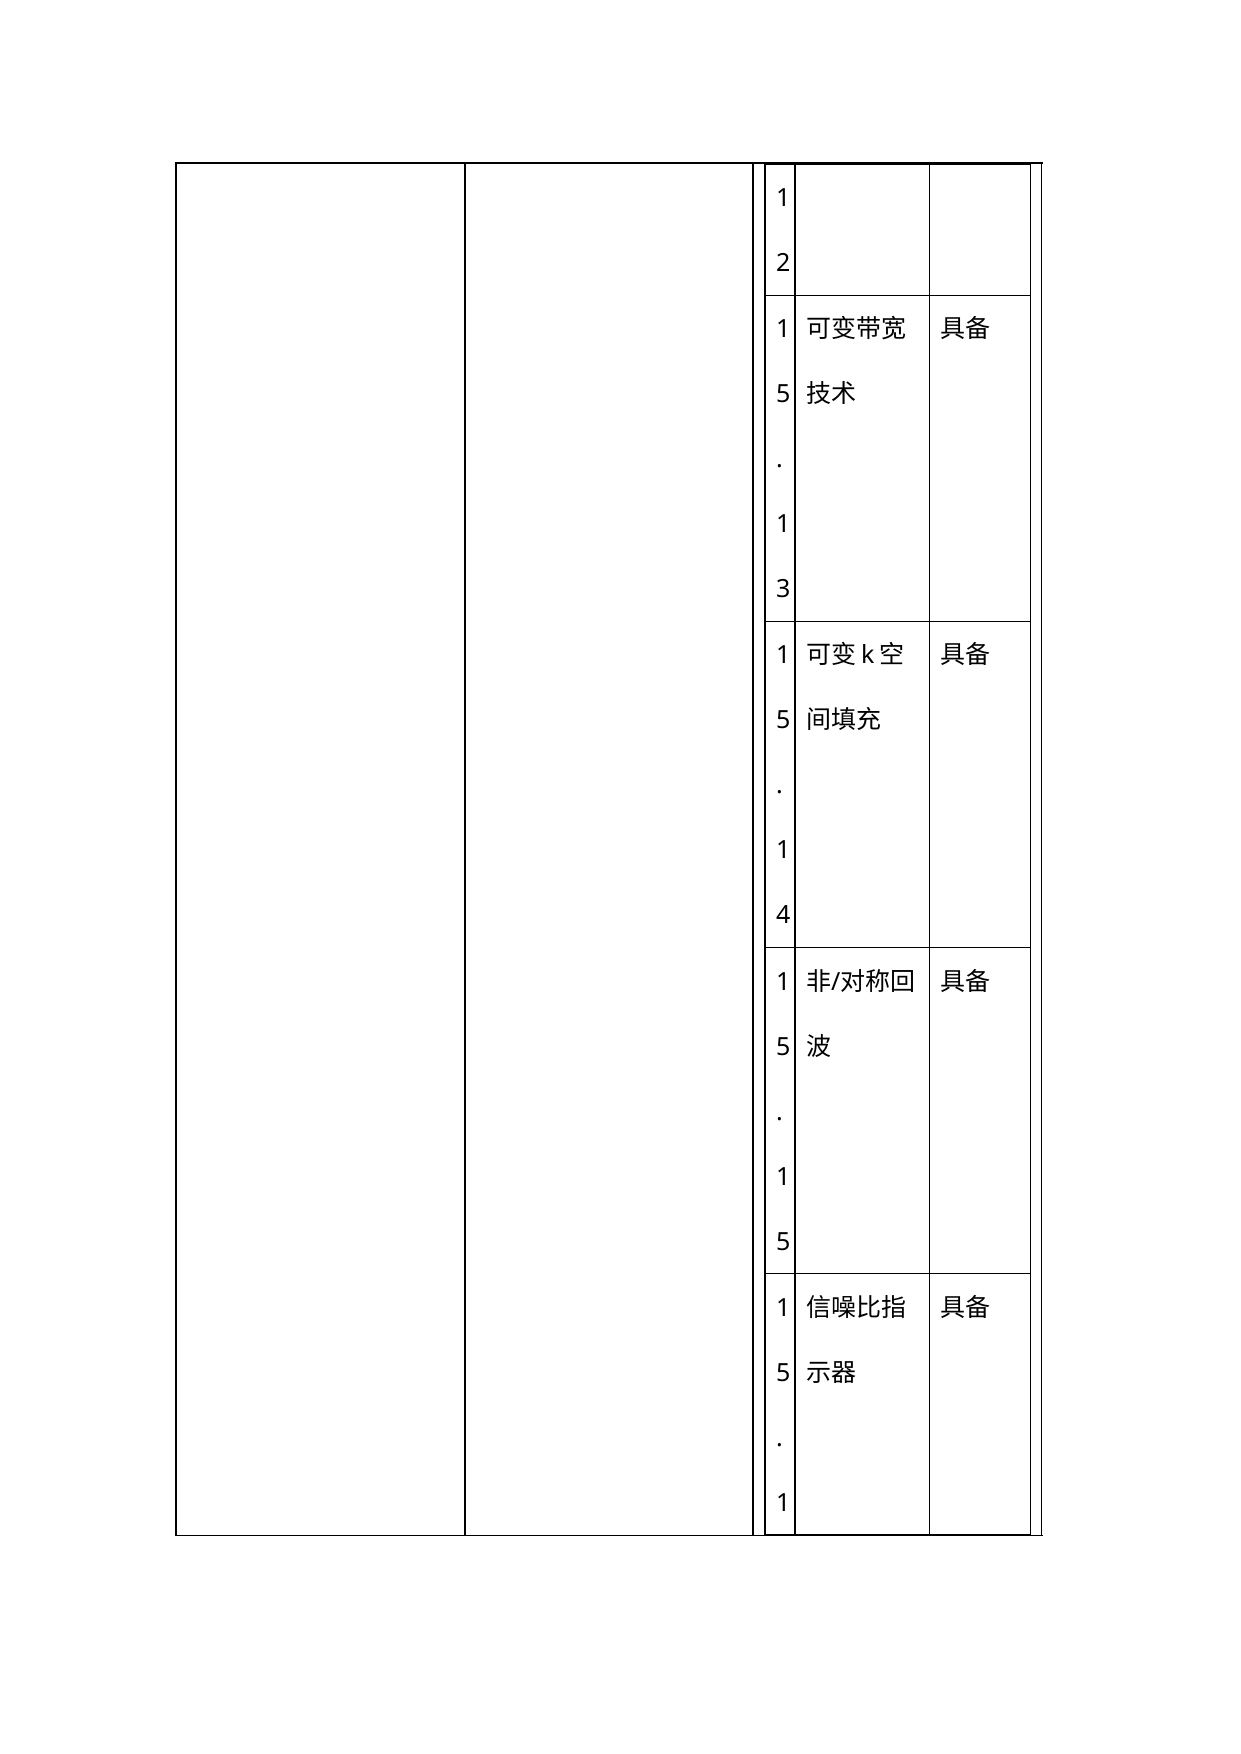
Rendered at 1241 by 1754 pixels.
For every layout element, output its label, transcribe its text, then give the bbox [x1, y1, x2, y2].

table_cell [177, 164, 464, 1535]
table_cell [766, 1274, 794, 1534]
table_cell [796, 622, 929, 947]
table_cell [930, 296, 1030, 621]
table_cell 1 [466, 164, 752, 1535]
table_cell [1031, 164, 1041, 1535]
table_cell [930, 1274, 1030, 1534]
table_cell [766, 948, 794, 1273]
table_cell [796, 165, 929, 295]
table_cell [766, 296, 794, 621]
table_cell [754, 164, 764, 1535]
table_cell [766, 622, 794, 947]
table_cell [930, 165, 1030, 295]
table_cell [766, 165, 794, 295]
table_cell [796, 296, 929, 621]
table_cell [796, 948, 929, 1273]
table_cell [930, 622, 1030, 947]
table_cell [930, 948, 1030, 1273]
table_cell [796, 1274, 929, 1534]
